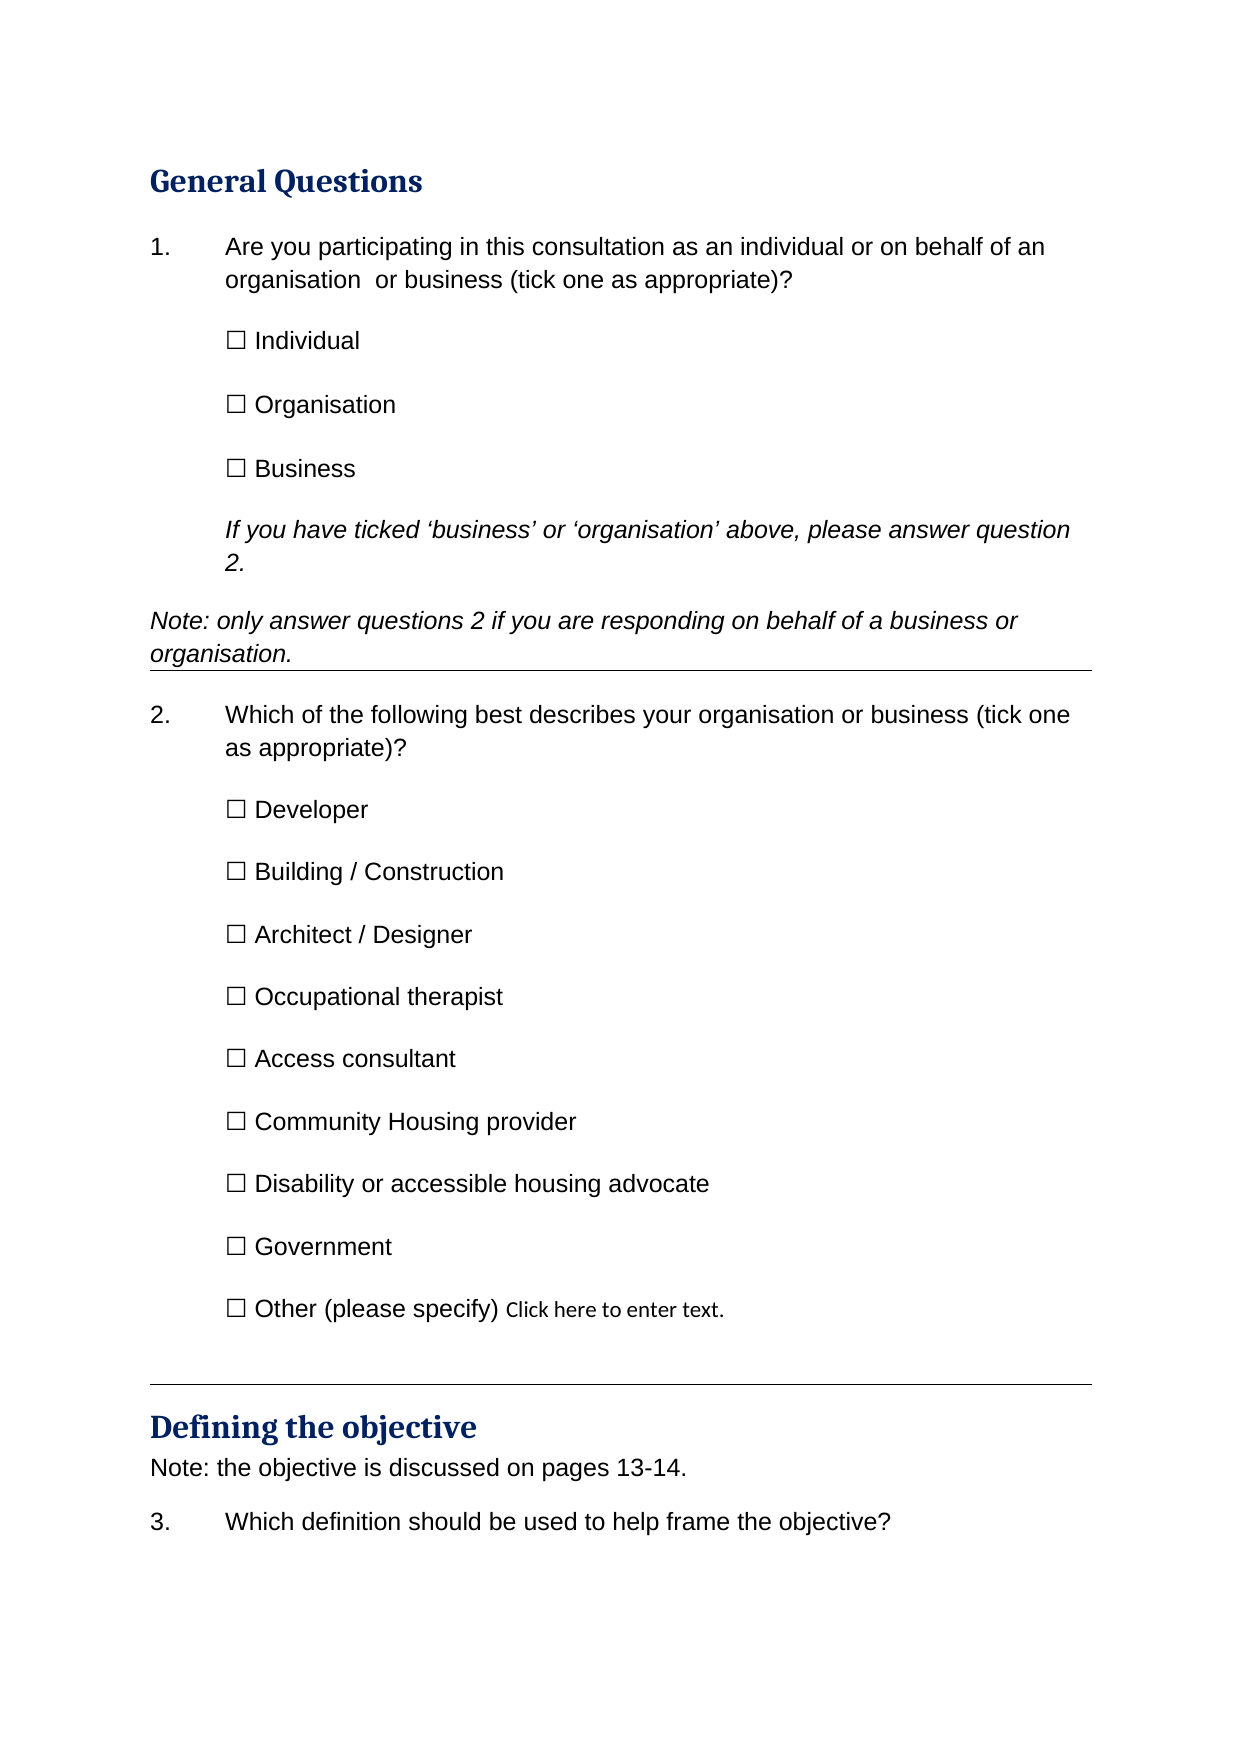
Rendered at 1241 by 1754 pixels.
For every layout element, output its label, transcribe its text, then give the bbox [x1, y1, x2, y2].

text 2. Which of the following best describes your organisation or business (tick one as appropriate)? [150, 700, 1092, 762]
text Organisation [150, 387, 1092, 421]
text Occupational therapist [150, 979, 1092, 1013]
text Developer [150, 791, 1092, 826]
text Government [150, 1228, 1092, 1262]
text Other (please specify) [150, 1291, 1092, 1325]
text 1. Are you participating in this consultation as an individual or on behalf of an organisation or business (tick one as appropriate)? [150, 232, 1092, 293]
text Building / Construction [150, 854, 1092, 888]
text If you have ticked ‘business’ or ‘organisation’ above, please answer question 2. [150, 515, 1092, 577]
text Access consultant [150, 1041, 1092, 1075]
text 3. Which definition should be used to help frame the objective? [150, 1506, 1092, 1535]
text Note: only answer questions 2 if you are responding on behalf of a business or organisation. [150, 606, 1092, 670]
text Business [150, 451, 1092, 485]
text Architect / Designer [150, 916, 1092, 950]
text Defining the objective [150, 1408, 1092, 1447]
text Note: the objective is discussed on pages 13-14. [150, 1453, 1092, 1481]
text General Questions [150, 163, 1092, 201]
text Disability or accessible housing advocate [150, 1166, 1092, 1200]
text Community Housing provider [150, 1103, 1092, 1137]
text Individual [150, 323, 1092, 357]
